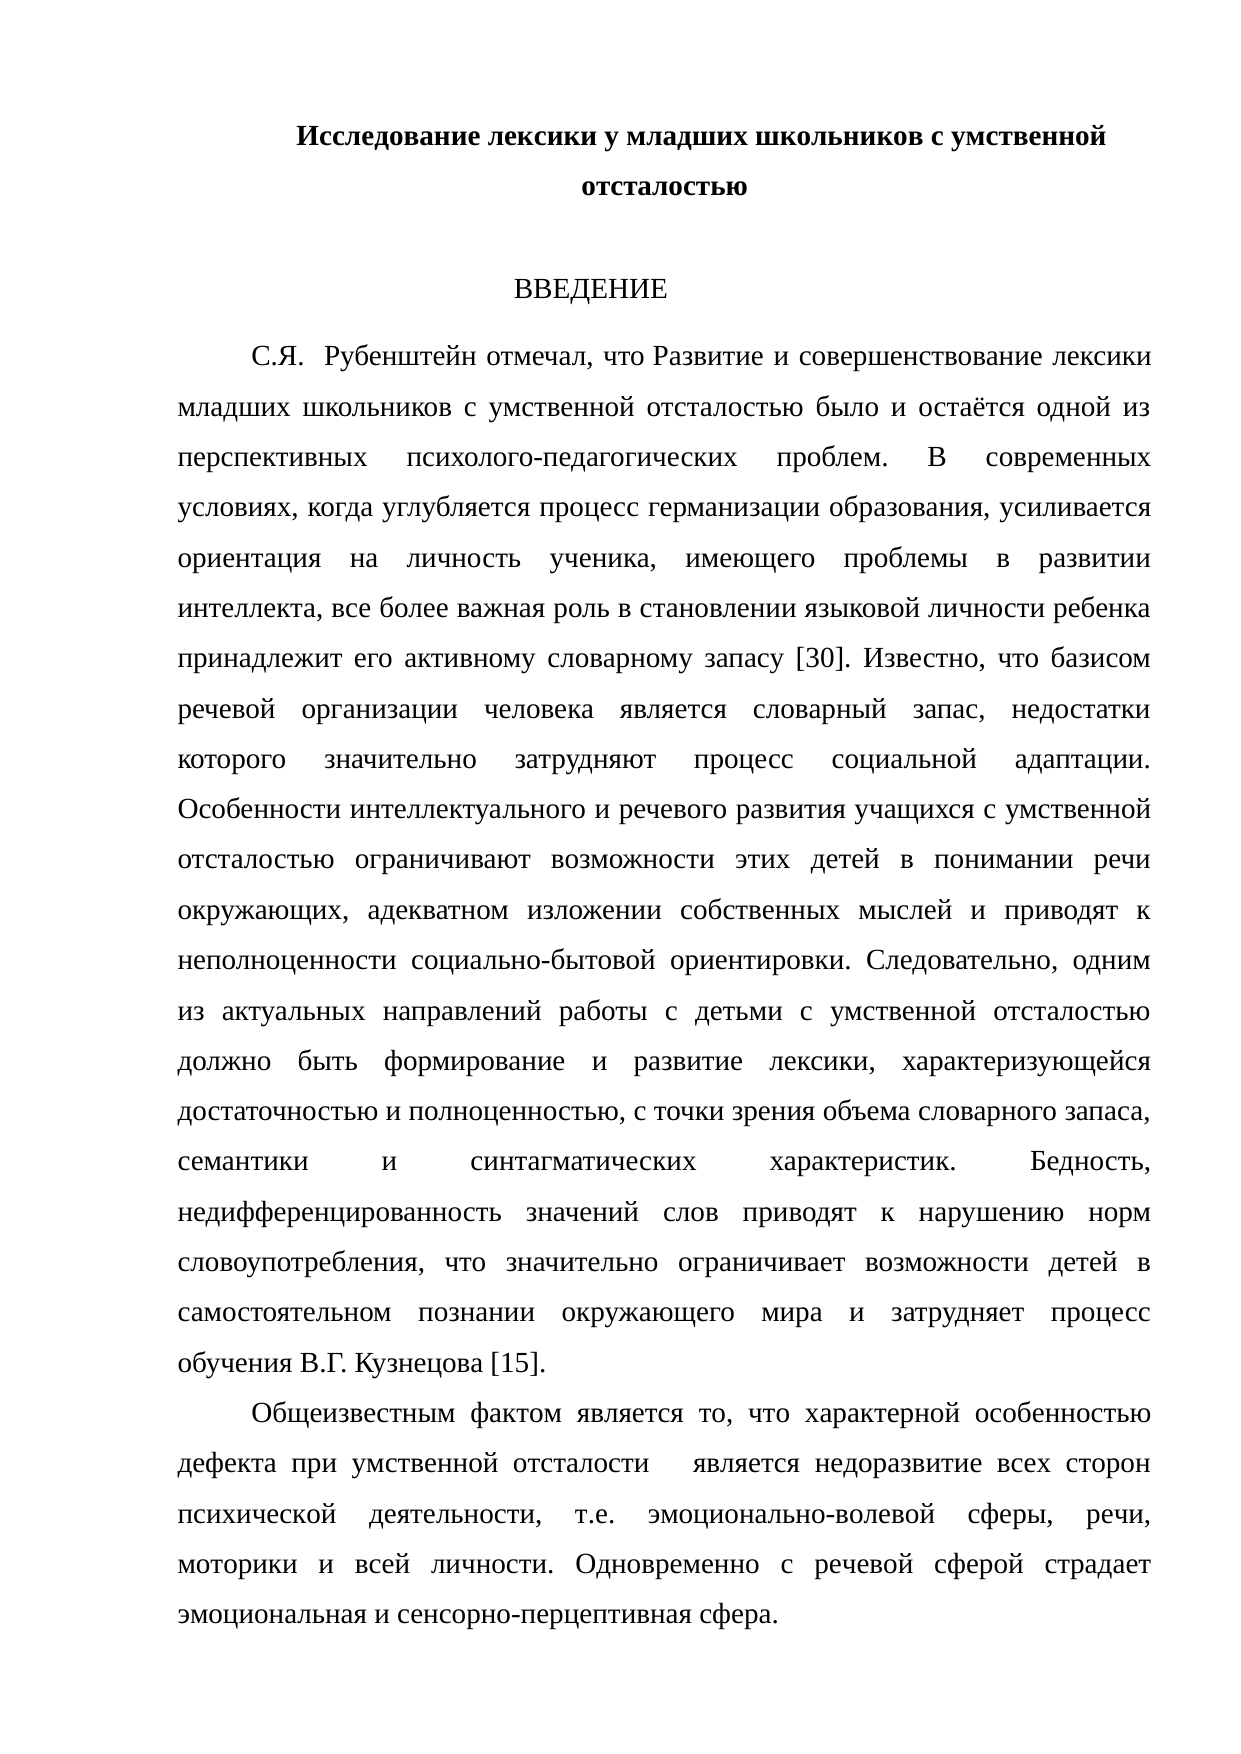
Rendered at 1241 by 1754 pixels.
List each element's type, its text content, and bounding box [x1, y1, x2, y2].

text Общеизвестным фактом является то, что характерной особенностью дефекта при умственной отсталости является недоразвитие всех сторон психической деятельности, т.е. эмоционально-волевой сферы, речи, моторики и всей личности. Одновременно с речевой сферой страдает эмоциональная и сенсорно-перцептивная сфера. [177, 1395, 1152, 1630]
text Исследование лексики у младших школьников с умственной отсталостью [177, 118, 1152, 202]
text ВВЕДЕНИЕ [177, 272, 1152, 305]
text С.Я. Рубенштейн отмечал, что Развитие и совершенствование лексики младших школьников с умственной отсталостью было и остаётся одной из перспективных психолого-педагогических проблем. В современных условиях, когда углубляется процесс германизации образования, усиливается ориентация на личность ученика, имеющего проблемы в развитии интеллекта, все более важная роль в становлении языковой личности ребенка принадлежит его активному словарному запасу [30]. Известно, что базисом речевой организации человека является словарный запас, недостатки которого значительно затрудняют процесс социальной адаптации. Особенности интеллектуального и речевого развития учащихся с умственной отсталостью ограничивают возможности этих детей в понимании речи окружающих, адекватном изложении собственных мыслей и приводят к неполноценности социально-бытовой ориентировки. Следовательно, одним из актуальных направлений работы с детьми с умственной отсталостью должно быть формирование и развитие лексики, характеризующейся достаточностью и полноценностью, с точки зрения объема словарного запаса, семантики и синтагматических характеристик. Бедность, недифференцированность значений слов приводят к нарушению норм словоупотребления, что значительно ограничивает возможности детей в самостоятельном познании окружающего мира и затрудняет процесс обучения В.Г. Кузнецова [15]. [177, 338, 1152, 1378]
